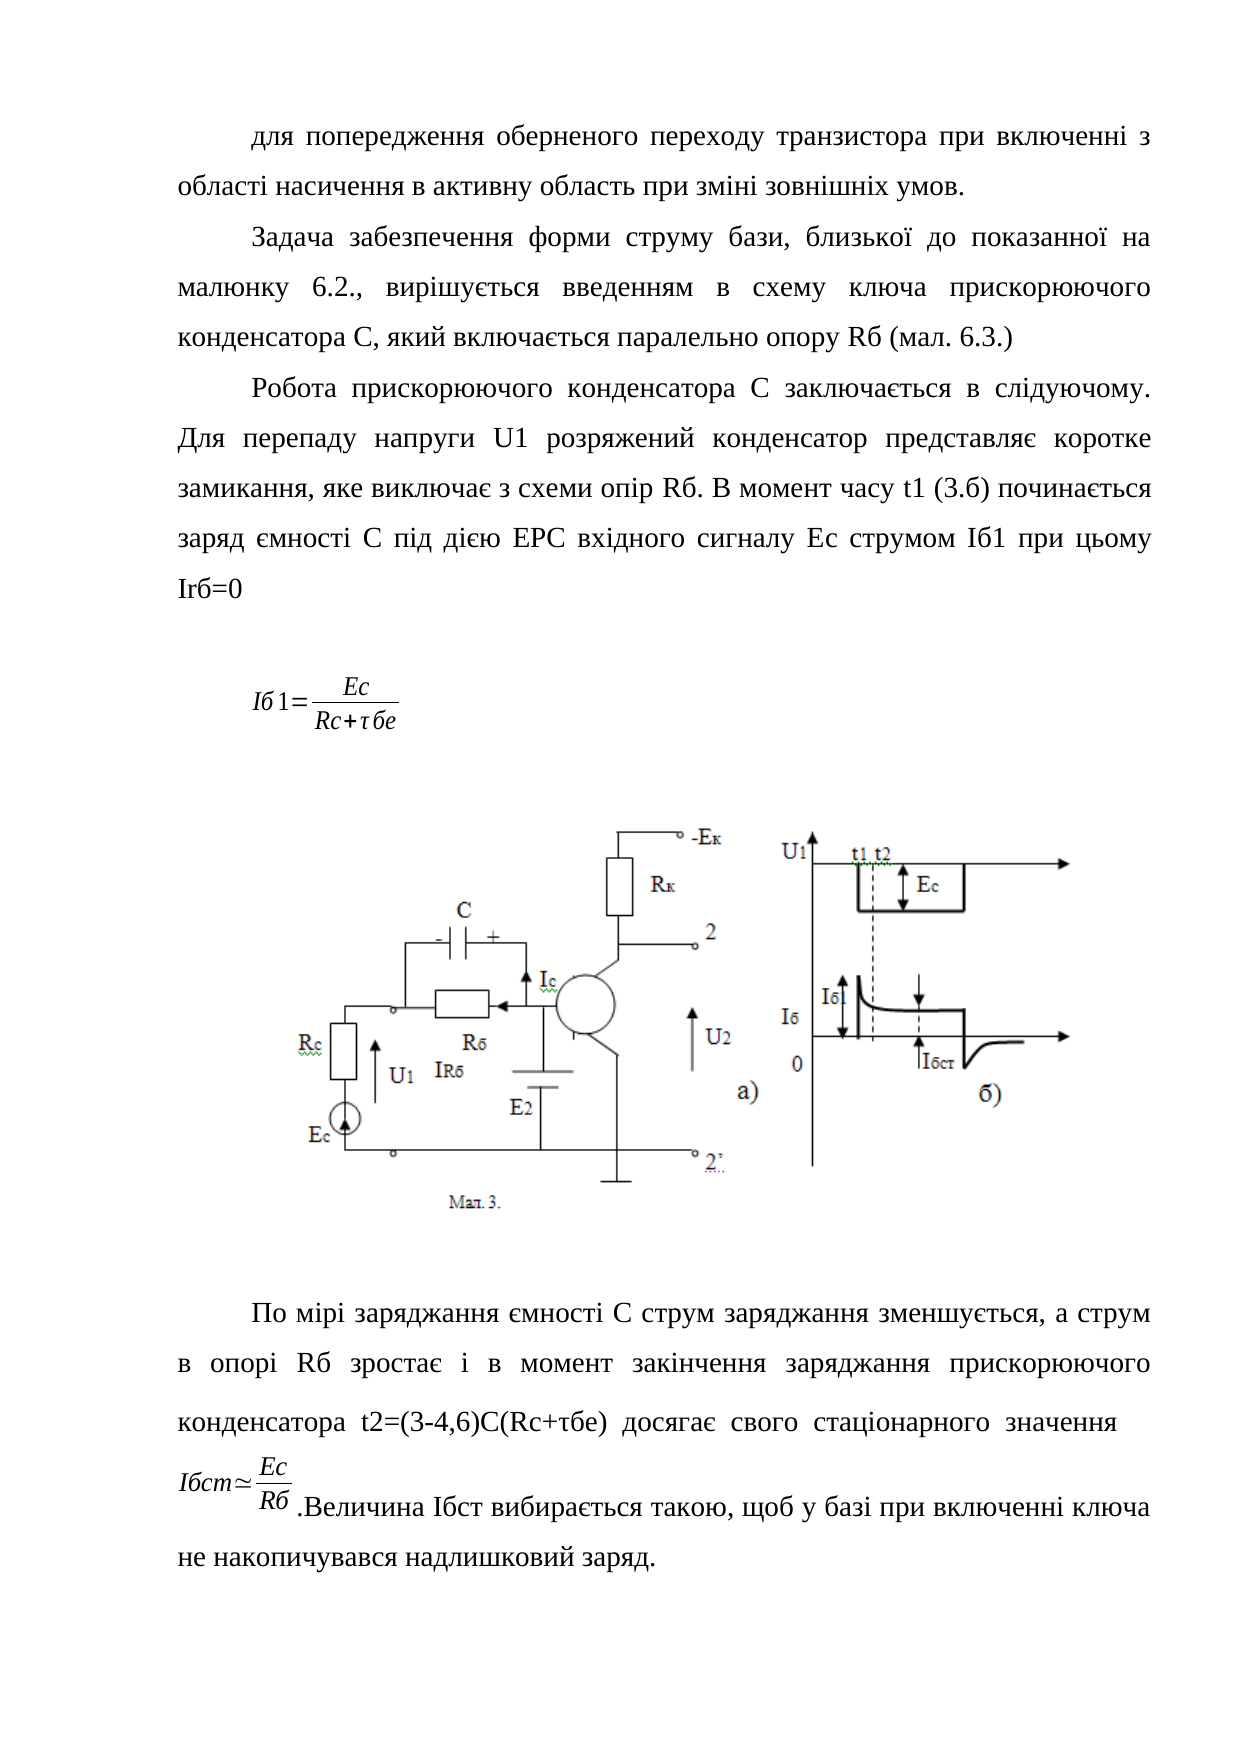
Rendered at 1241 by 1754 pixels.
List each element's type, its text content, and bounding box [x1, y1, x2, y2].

picture [251, 800, 1091, 1230]
text для попередження оберненого переходу транзистора при включенні з області насичення в активну область при зміні зовнішніх умов. [177, 118, 1152, 202]
text Задача забезпечення форми струму бази, близької до показанної на малюнку 6.2., вирішується введенням в схему ключа прискорюючого конденсатора С, який включається паралельно опору Rб (мал. 6.3.) [177, 219, 1152, 353]
text По мірі заряджання ємності С струм заряджання зменшується, а струм в опорі Rб зростає і в момент закінчення заряджання прискорюючого конденсатора t2=(3-4,6)С(Rc+τбе) досягає свого стаціонарного значення .Величина Ібст вибирається такою, щоб у базі при включенні ключа не накопичувався надлишковий заряд. [177, 1295, 1152, 1573]
text Робота прискорюючого конденсатора С заключається в слідуючому. Для перепаду напруги U1 розряжений конденсатор представляє коротке замикання, яке виключає з схеми опір Rб. В момент часу t1 (3.б) починається заряд ємності С під дією ЕРС вхідного сигналу Ес струмом Іб1 при цьому Іrб=0 [177, 370, 1152, 604]
